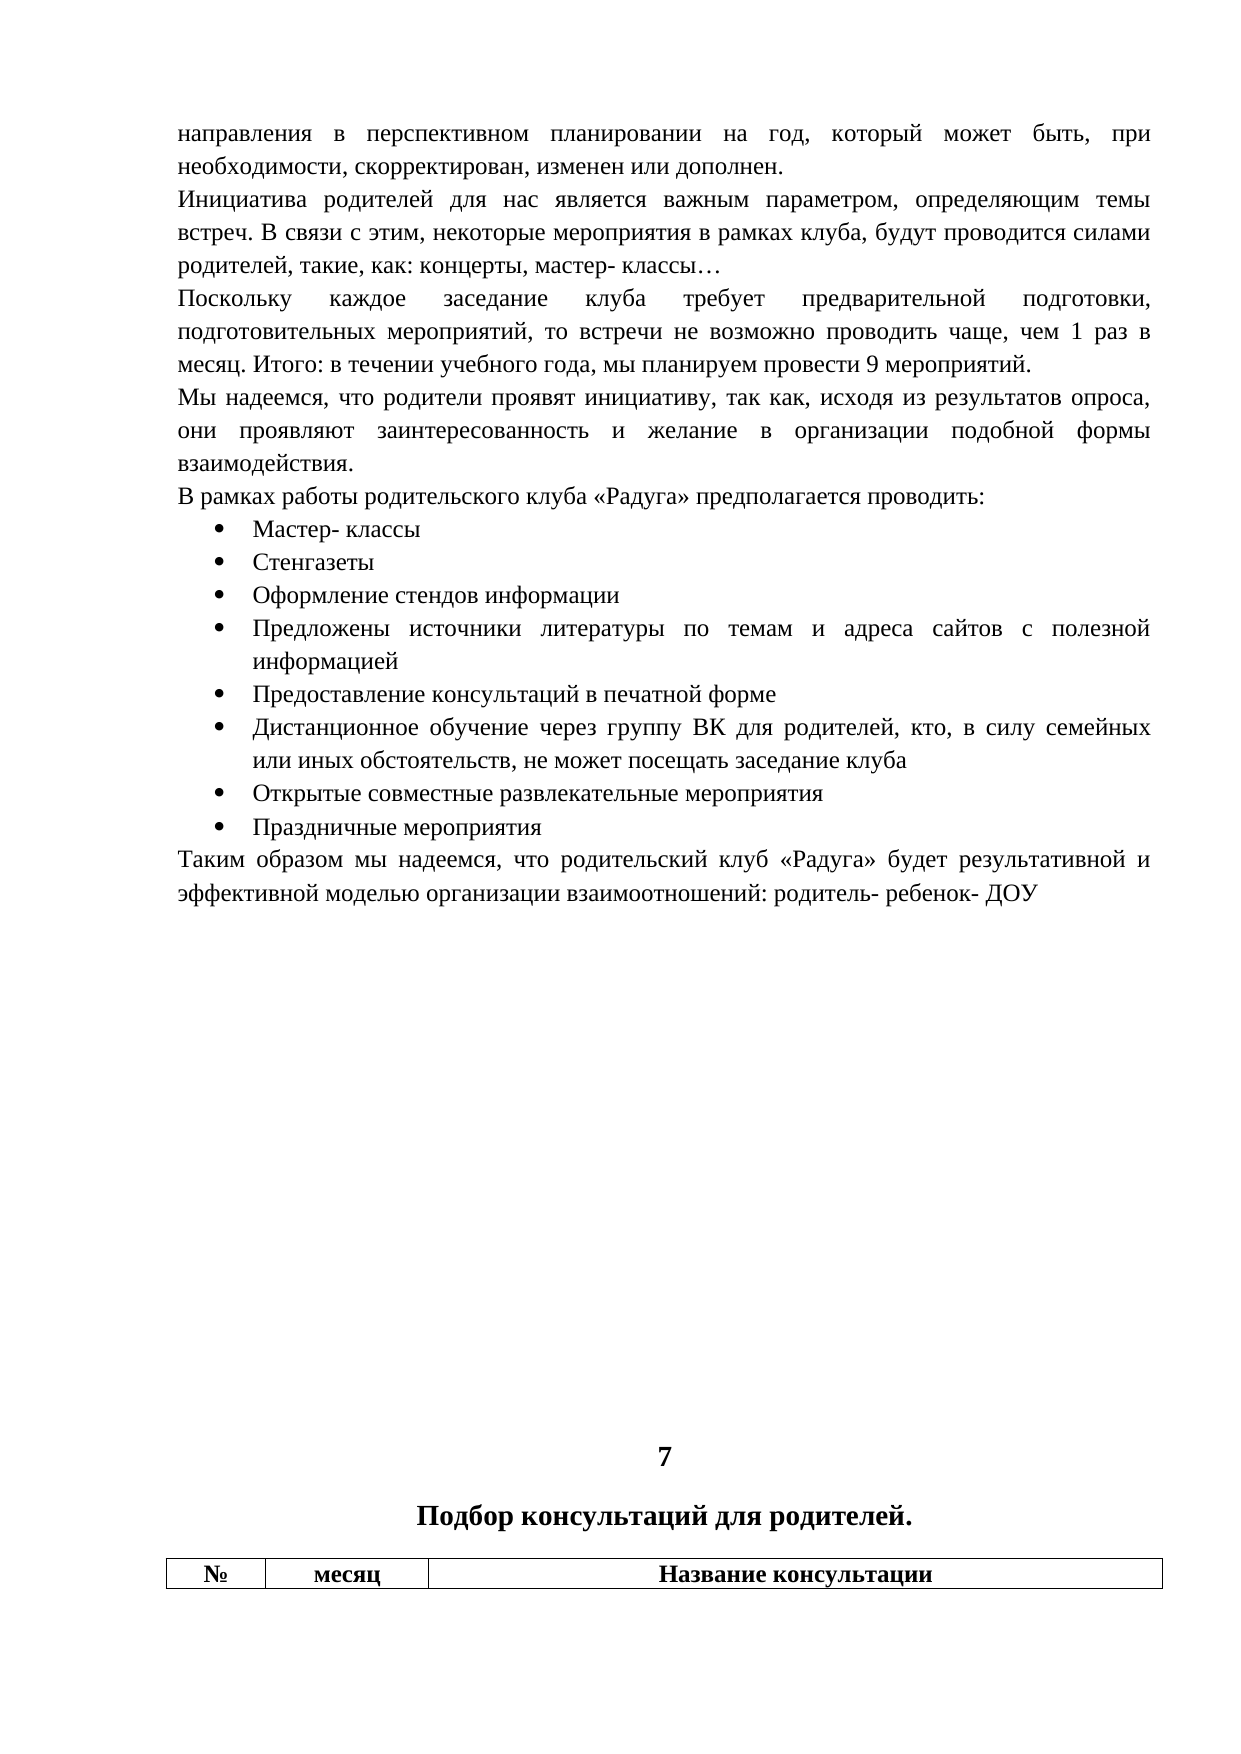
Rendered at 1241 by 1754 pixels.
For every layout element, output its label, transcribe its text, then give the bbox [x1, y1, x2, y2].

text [177, 118, 1152, 180]
table_header месяц [266, 1559, 428, 1588]
list Предоставление консультаций в печатной форме [215, 679, 1152, 708]
list Открытые совместные развлекательные мероприятия [215, 778, 1152, 807]
text Подбор консультаций для родителей. [177, 1498, 1152, 1532]
text Инициатива родителей для нас является важным параметром, определяющим темы встреч. В связи с этим, некоторые мероприятия в рамках клуба, будут проводится силами родителей, такие, как: концерты, мастер- классы… [177, 184, 1152, 279]
list Дистанционное обучение через группу ВК для родителей, кто, в силу семейных или иных обстоятельств, не может посещать заседание клуба [215, 712, 1152, 774]
list Предложены источники литературы по темам и адреса сайтов с полезной информацией [215, 613, 1152, 675]
text Мы надеемся, что родители проявят инициативу, так как, исходя из результатов опроса, они проявляют заинтересованность и желание в организации подобной формы взаимодействия. [177, 382, 1152, 477]
list Мастер- классы [215, 514, 1152, 543]
text 7 [177, 1439, 1152, 1473]
list Стенгазеты [215, 547, 1152, 576]
text В рамках работы родительского клуба «Радуга» предполагается проводить: [177, 481, 1152, 510]
table_header № [167, 1559, 265, 1588]
list Праздничные мероприятия [215, 812, 1152, 840]
list Оформление стендов информации [215, 580, 1152, 609]
text Поскольку каждое заседание клуба требует предварительной подготовки, подготовительных мероприятий, то встречи не возможно проводить чаще, чем 1 раз в месяц. Итого: в течении учебного года, мы планируем провести 9 мероприятий. [177, 283, 1152, 378]
table_header Название консультации [429, 1559, 1162, 1588]
text Таким образом мы надеемся, что родительский клуб «Радуга» будет результативной и эффективной моделью организации взаимоотношений: родитель- ребенок- ДОУ [177, 844, 1152, 906]
